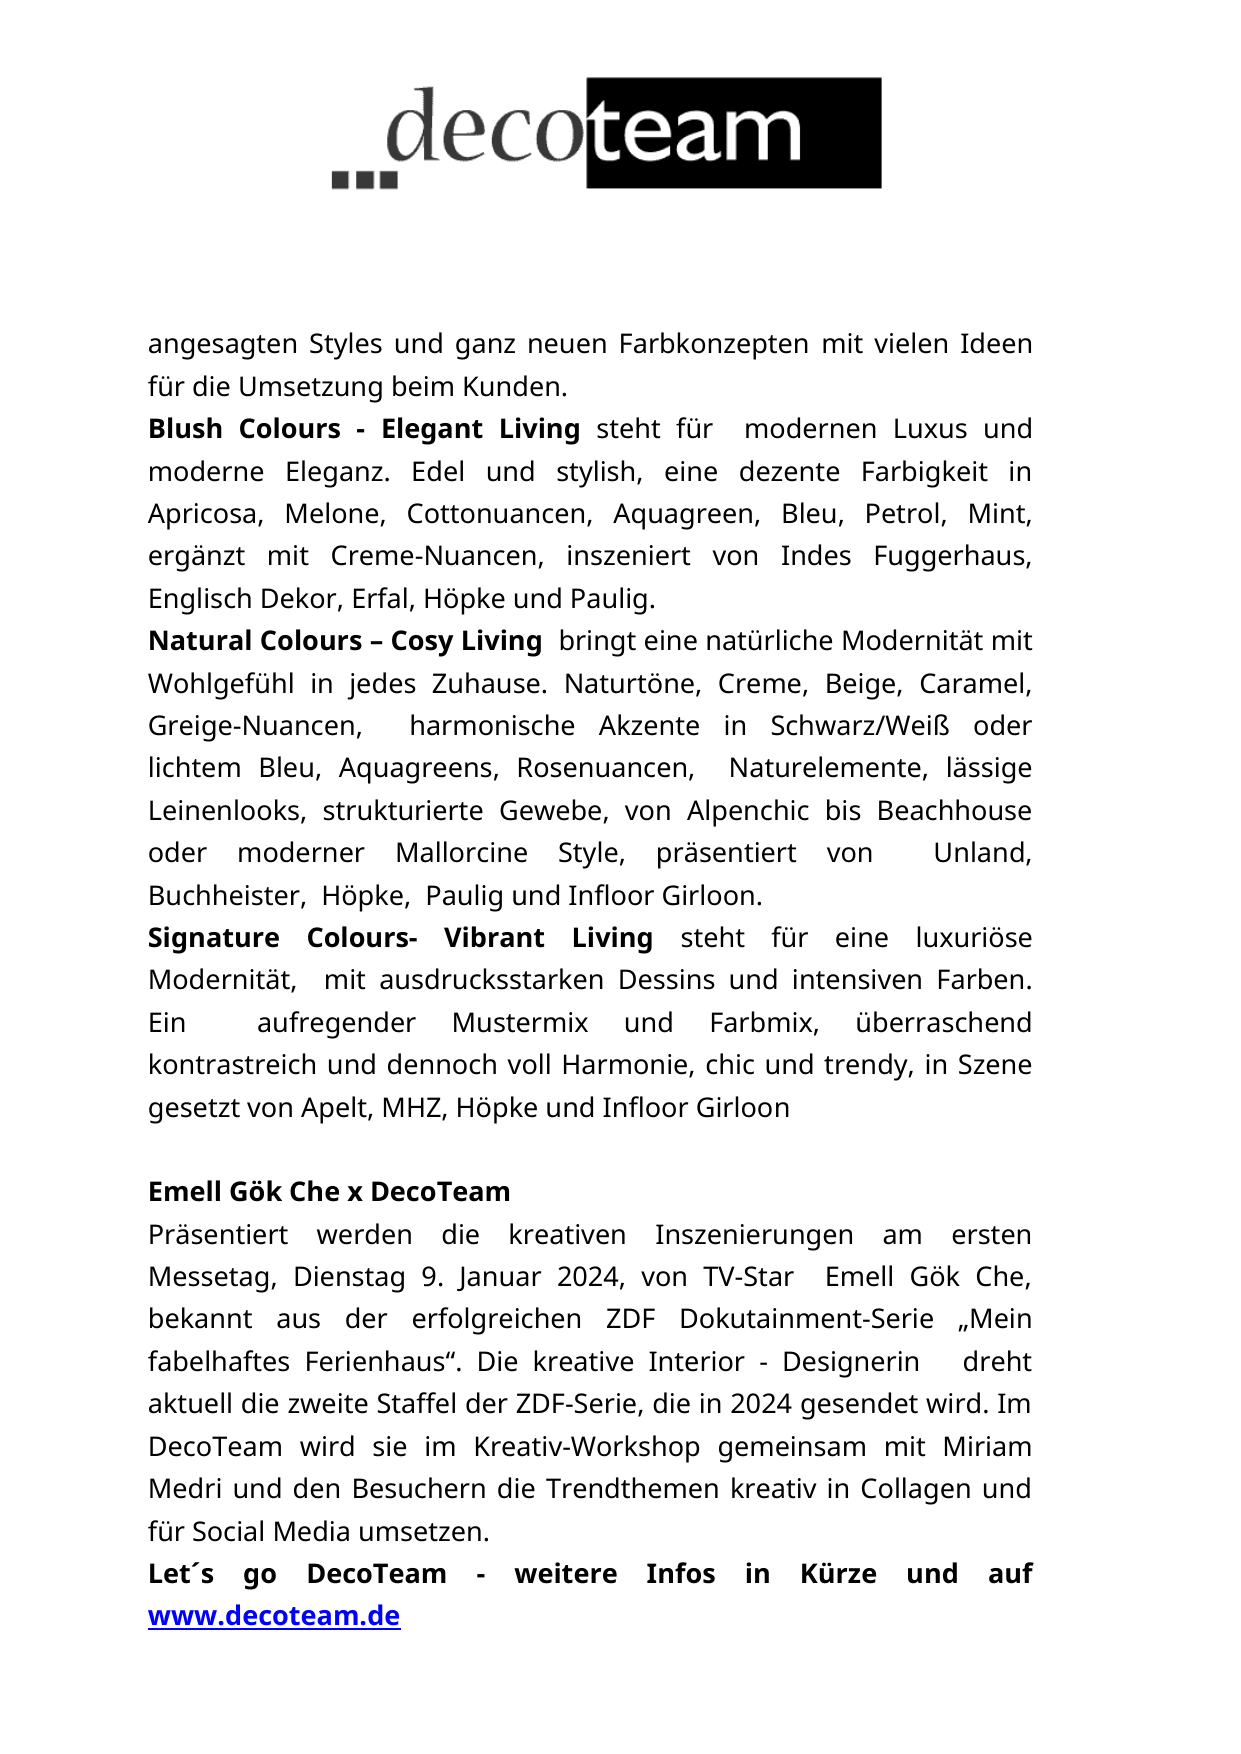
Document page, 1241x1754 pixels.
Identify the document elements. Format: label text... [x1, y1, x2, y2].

text Blush Colours - Elegant Living steht für modernen Luxus und moderne Eleganz. Edel und stylish, eine dezente Farbigkeit in Apricosa, Melone, Cottonuancen, Aquagreen, Bleu, Petrol, Mint, ergänzt mit Creme-Nuancen, inszeniert von Indes Fuggerhaus, Englisch Dekor, Erfal, Höpke und Paulig. [148, 410, 1033, 616]
text Natural Colours – Cosy Living bringt eine natürliche Modernität mit Wohlgefühl in jedes Zuhause. Naturtöne, Creme, Beige, Caramel, Greige-Nuancen, harmonische Akzente in Schwarz/Weiß oder lichtem Bleu, Aquagreens, Rosenuancen, Naturelemente, lässige Leinenlooks, strukturierte Gewebe, von Alpenchic bis Beachhouse oder moderner Mallorcine Style, präsentiert von Unland, Buchheister, Höpke, Paulig und Infloor Girloon. [148, 622, 1033, 913]
text Signature Colours- Vibrant Living steht für eine luxuriöse Modernität, mit ausdrucksstarken Dessins und intensiven Farben. Ein aufregender Mustermix und Farbmix, überraschend kontrastreich und dennoch voll Harmonie, chic und trendy, in Szene gesetzt von Apelt, MHZ, Höpke und Infloor Girloon [148, 918, 1033, 1125]
text Emell Gök Che x DecoTeam [148, 1173, 1033, 1210]
picture [331, 75, 883, 192]
text Präsentiert werden die kreativen Inszenierungen am ersten Messetag, Dienstag 9. Januar 2024, von TV-Star Emell Gök Che, bekannt aus der erfolgreichen ZDF Dokutainment-Serie „Mein fabelhaftes Ferienhaus“. Die kreative Interior - Designerin dreht aktuell die zweite Staffel der ZDF-Serie, die in 2024 gesendet wird. Im DecoTeam wird sie im Kreativ-Workshop gemeinsam mit Miriam Medri und den Besuchern die Trendthemen kreativ in Collagen und für Social Media umsetzen. [148, 1215, 1033, 1549]
text Let´s go DecoTeam - weitere Infos in Kürze und auf www.decoteam.de [148, 1554, 1033, 1634]
